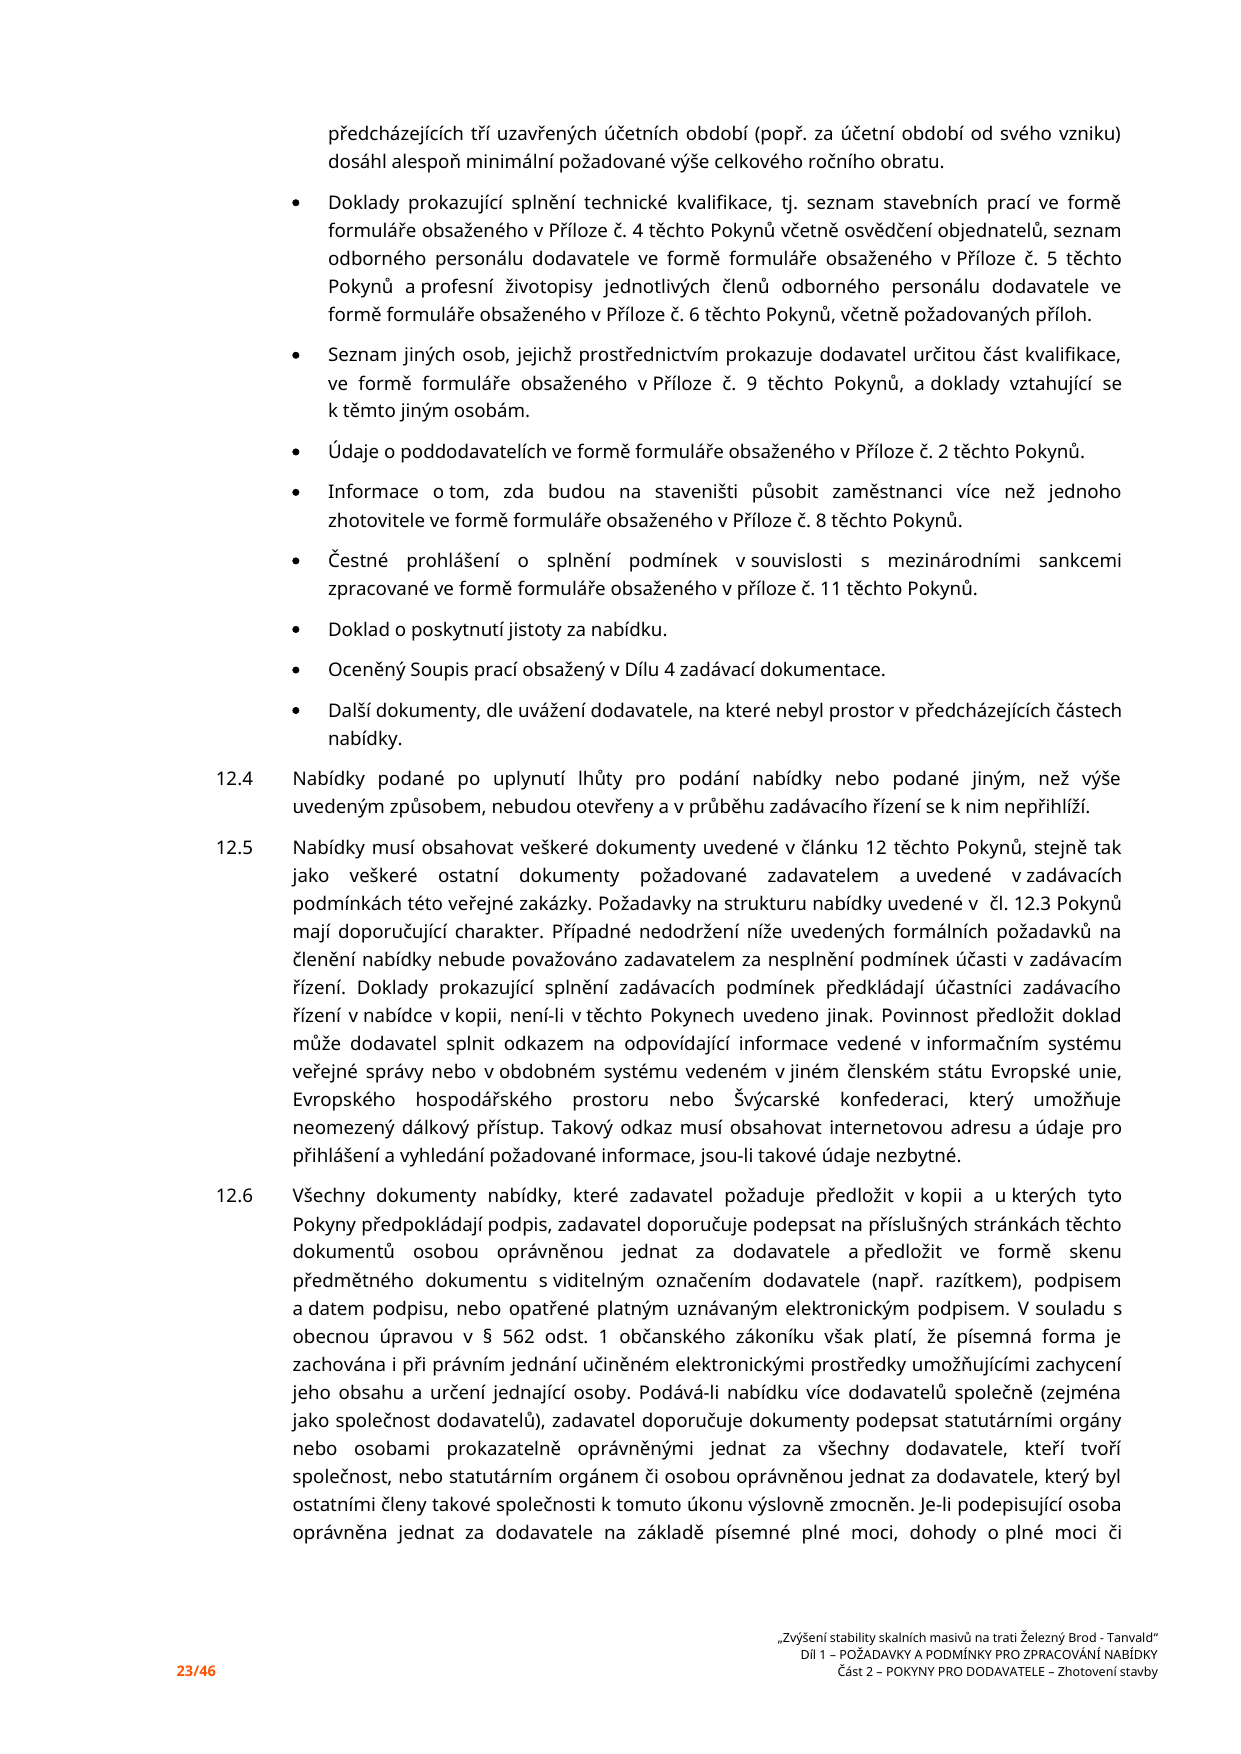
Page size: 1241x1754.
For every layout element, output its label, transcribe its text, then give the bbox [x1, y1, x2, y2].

text Seznam jiných osob, jejichž prostřednictvím prokazuje dodavatel určitou část kvalifikace, ve formě formuláře obsaženého v Příloze č. 9 těchto Pokynů, a doklady vztahující se k těmto jiným osobám. [292, 342, 1122, 423]
text Čestné prohlášení o splnění podmínek v souvislosti s mezinárodními sankcemi zpracované ve formě formuláře obsaženého v příloze č. 11 těchto Pokynů. [292, 547, 1122, 601]
text Informace o tom, zda budou na staveništi působit zaměstnanci více než jednoho zhotovitele ve formě formuláře obsaženého v Příloze č. 8 těchto Pokynů. [292, 479, 1122, 532]
text Nabídky musí obsahovat veškeré dokumenty uvedené v článku 12 těchto Pokynů, stejně tak jako veškeré ostatní dokumenty požadované zadavatelem a uvedené v zadávacích podmínkách této veřejné zakázky. Požadavky na strukturu nabídky uvedené v čl. 12.3 Pokynů mají doporučující charakter. Případné nedodržení níže uvedených formálních požadavků na členění nabídky nebude považováno zadavatelem za nesplnění podmínek účasti v zadávacím řízení. Doklady prokazující splnění zadávacích podmínek předkládají účastníci zadávacího řízení v nabídce v kopii, není-li v těchto Pokynech uvedeno jinak. Povinnost předložit doklad může dodavatel splnit odkazem na odpovídající informace vedené v informačním systému veřejné správy nebo v obdobném systému vedeném v jiném členském státu Evropské unie, Evropského hospodářského prostoru nebo Švýcarské konfederaci, který umožňuje neomezený dálkový přístup. Takový odkaz musí obsahovat internetovou adresu a údaje pro přihlášení a vyhledání požadované informace, jsou-li takové údaje nezbytné. [216, 834, 1122, 1168]
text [292, 121, 1122, 174]
text Doklady prokazující splnění technické kvalifikace, tj. seznam stavebních prací ve formě formuláře obsaženého v Příloze č. 4 těchto Pokynů včetně osvědčení objednatelů, seznam odborného personálu dodavatele ve formě formuláře obsaženého v Příloze č. 5 těchto Pokynů a profesní životopisy jednotlivých členů odborného personálu dodavatele ve formě formuláře obsaženého v Příloze č. 6 těchto Pokynů, včetně požadovaných příloh. [292, 189, 1122, 327]
text Oceněný Soupis prací obsažený v Dílu 4 zadávací dokumentace. [292, 656, 1122, 682]
text Nabídky podané po uplynutí lhůty pro podání nabídky nebo podané jiným, než výše uvedeným způsobem, nebudou otevřeny a v průběhu zadávacího řízení se k nim nepřihlíží. [216, 766, 1122, 819]
text Údaje o poddodavatelích ve formě formuláře obsaženého v Příloze č. 2 těchto Pokynů. [292, 438, 1122, 464]
text Doklad o poskytnutí jistoty za nabídku. [292, 616, 1122, 641]
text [216, 1183, 1122, 1544]
text Další dokumenty, dle uvážení dodavatele, na které nebyl prostor v předcházejících částech nabídky. [292, 697, 1122, 751]
